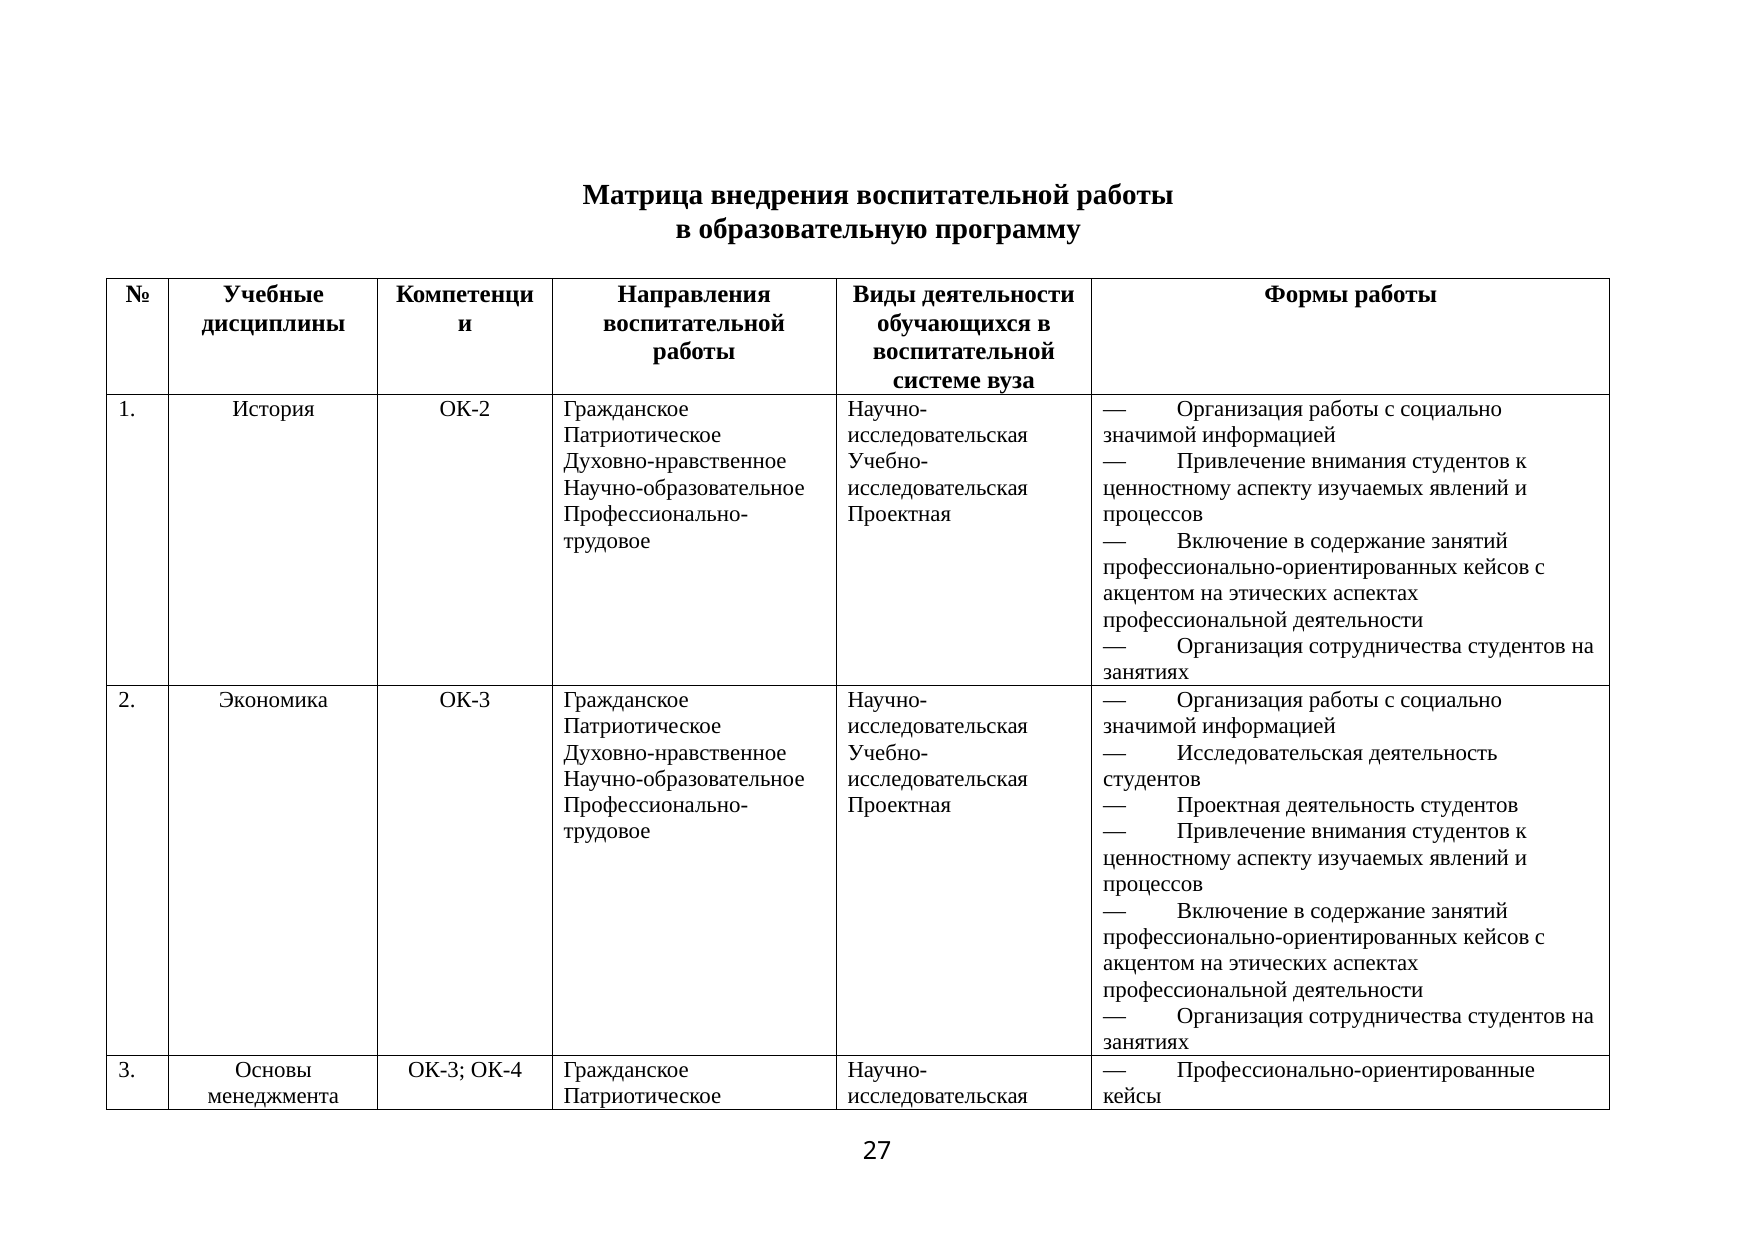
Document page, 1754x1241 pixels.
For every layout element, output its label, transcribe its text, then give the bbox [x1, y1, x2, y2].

table_cell [107, 1056, 168, 1108]
table_cell Гражданское Патриотическое Духовно-нравственное Научно-образовательное Профессионально-трудовое [553, 395, 836, 685]
table_header Учебные дисциплины [169, 279, 377, 394]
table_cell Организация работы с социально значимой информацией Исследовательская деятельность студентов Проектная деятельность студентов Привлечение внимания студентов к ценностному аспекту изучаемых явлений и процессов Включение в содержание занятий профессионально-ориентированных кейсов с акцентом на этических аспектах профессиональной деятельности Организация сотрудничества студентов на занятиях [1092, 686, 1609, 1055]
text Матрица внедрения воспитательной работы [118, 177, 1638, 211]
table_cell [107, 686, 168, 1055]
table_header № [107, 279, 168, 394]
table_cell Гражданское Патриотическое Духовно-нравственное Научно-образовательное Профессионально-трудовое [553, 686, 836, 1055]
table_cell Экономика [169, 686, 377, 1055]
table_cell Научно-исследовательская Учебно-исследовательская Проектная [837, 395, 1091, 685]
table_cell ОК-3; ОК-4 [378, 1056, 552, 1108]
table_cell Организация работы с социально значимой информацией Привлечение внимания студентов к ценностному аспекту изучаемых явлений и процессов Включение в содержание занятий профессионально-ориентированных кейсов с акцентом на этических аспектах профессиональной деятельности Организация сотрудничества студентов на занятиях [1092, 395, 1609, 685]
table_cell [553, 1056, 836, 1108]
table_header Компетенции [378, 279, 552, 394]
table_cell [1092, 1056, 1609, 1108]
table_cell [837, 1056, 1091, 1108]
table_cell История [169, 395, 377, 685]
table_cell Научно-исследовательская Учебно-исследовательская Проектная [837, 686, 1091, 1055]
table_cell ОК-3 [378, 686, 552, 1055]
table_header Виды деятельности обучающихся в воспитательной системе вуза [837, 279, 1091, 394]
table_cell [107, 395, 168, 685]
table_header Формы работы [1092, 279, 1609, 394]
table_cell Основы менеджмента [169, 1056, 377, 1108]
text в образовательную программу [118, 211, 1638, 244]
table_header Направления воспитательной работы [553, 279, 836, 394]
table_cell ОК-2 [378, 395, 552, 685]
